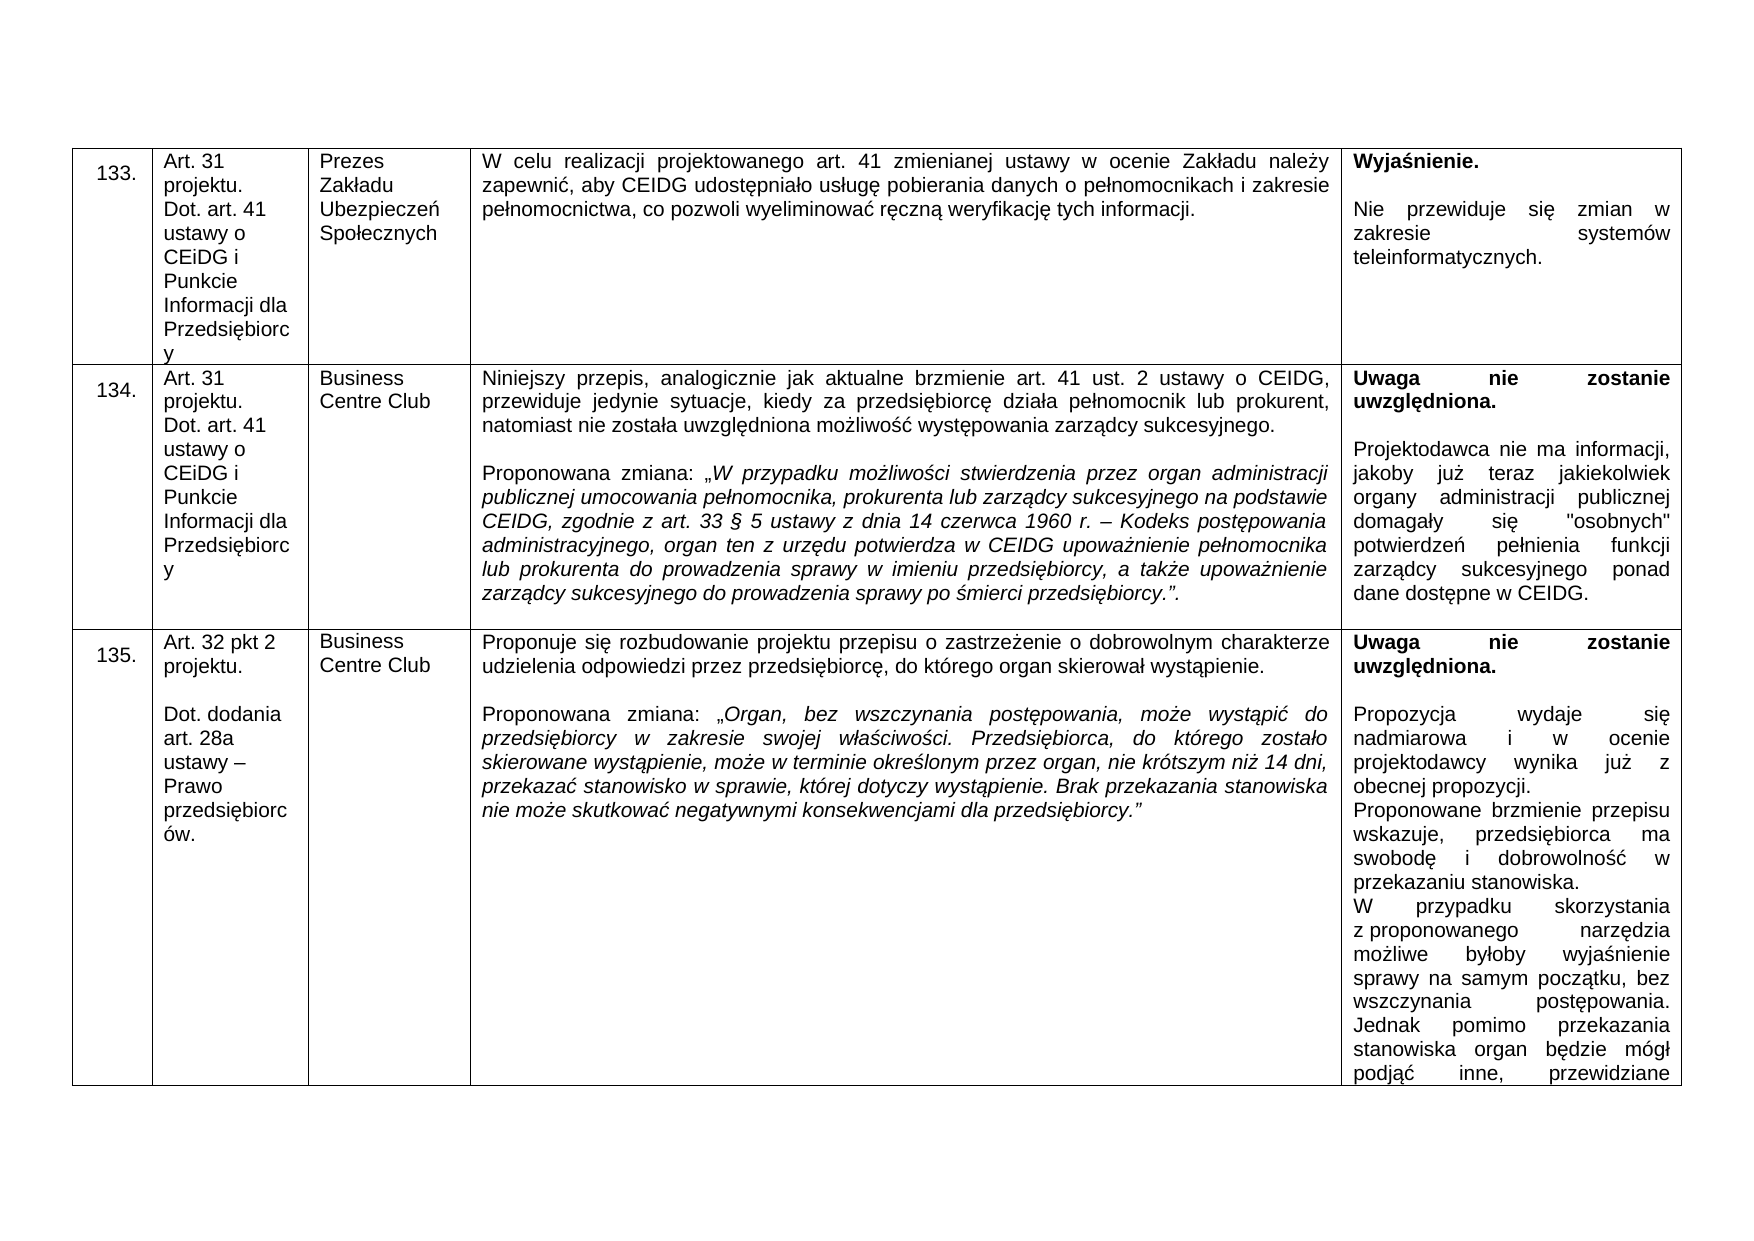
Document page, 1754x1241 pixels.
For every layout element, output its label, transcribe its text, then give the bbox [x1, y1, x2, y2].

table_cell W celu realizacji projektowanego art. 41 zmienianej ustawy w ocenie Zakładu należy zapewnić, aby CEIDG udostępniało usługę pobierania danych o pełnomocnikach i zakresie pełnomocnictwa, co pozwoli wyeliminować ręczną weryfikację tych informacji. [471, 149, 1341, 364]
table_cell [1342, 630, 1681, 1085]
table_cell Uwaga nie zostanie uwzględniona. Projektodawca nie ma informacji, jakoby już teraz jakiekolwiek organy administracji publicznej domagały się "osobnych" potwierdzeń pełnienia funkcji zarządcy sukcesyjnego ponad dane dostępne w CEIDG. [1342, 365, 1681, 629]
table_cell Prezes Zakładu Ubezpieczeń Społecznych [309, 149, 470, 364]
table_cell [73, 365, 152, 629]
table_cell Business Centre Club [309, 365, 470, 629]
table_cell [471, 630, 1341, 1085]
table_cell Art. 31 projektu. Dot. art. 41 ustawy o CEiDG i Punkcie Informacji dla Przedsiębiorcy [153, 365, 308, 629]
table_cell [153, 630, 308, 1085]
table_cell Wyjaśnienie. Nie przewiduje się zmian w zakresie systemów teleinformatycznych. [1342, 149, 1681, 364]
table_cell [309, 630, 470, 1085]
table_cell Art. 31 projektu. Dot. art. 41 ustawy o CEiDG i Punkcie Informacji dla Przedsiębiorcy [153, 149, 308, 364]
table_cell Niniejszy przepis, analogicznie jak aktualne brzmienie art. 41 ust. 2 ustawy o CEIDG, przewiduje jedynie sytuacje, kiedy za przedsiębiorcę działa pełnomocnik lub prokurent, natomiast nie została uwzględniona możliwość występowania zarządcy sukcesyjnego. Proponowana zmiana: „W przypadku możliwości stwierdzenia przez organ administracji publicznej umocowania pełnomocnika, prokurenta lub zarządcy sukcesyjnego na podstawie CEIDG, zgodnie z art. 33 § 5 ustawy z dnia 14 czerwca 1960 r. – Kodeks postępowania administracyjnego, organ ten z urzędu potwierdza w CEIDG upoważnienie pełnomocnika lub prokurenta do prowadzenia sprawy w imieniu przedsiębiorcy, a także upoważnienie zarządcy sukcesyjnego do prowadzenia sprawy po śmierci przedsiębiorcy.”. [471, 365, 1341, 629]
table_cell [73, 630, 152, 1085]
table_cell [73, 149, 152, 364]
